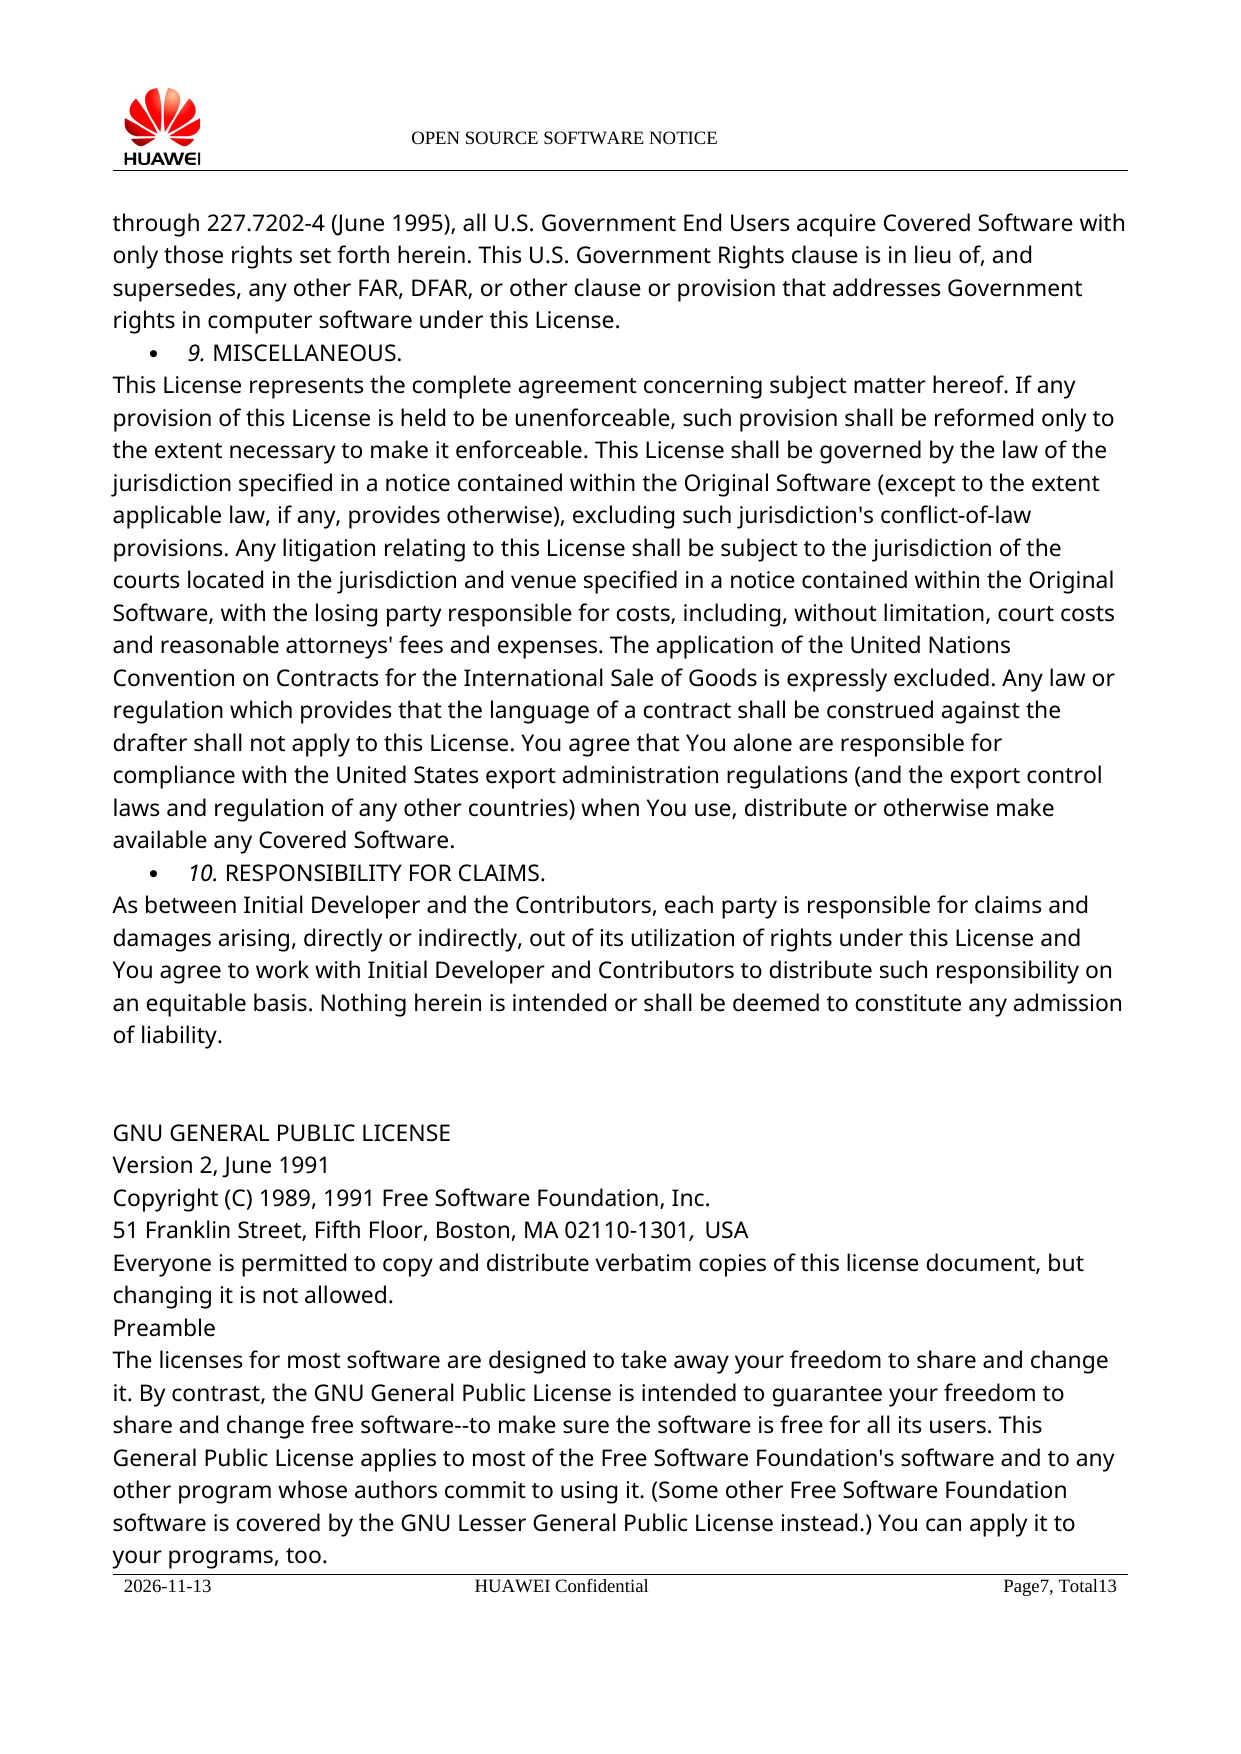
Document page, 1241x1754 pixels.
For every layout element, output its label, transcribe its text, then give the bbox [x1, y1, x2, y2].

list 10. RESPONSIBILITY FOR CLAIMS. [150, 856, 1128, 889]
list 9. MISCELLANEOUS. [150, 336, 1128, 369]
text This License represents the complete agreement concerning subject matter hereof. If any provision of this License is held to be unenforceable, such provision shall be reformed only to the extent necessary to make it enforceable. This License shall be governed by the law of the jurisdiction specified in a notice contained within the Original Software (except to the extent applicable law, if any, provides otherwise), excluding such jurisdiction's conflict-of-law provisions. Any litigation relating to this License shall be subject to the jurisdiction of the courts located in the jurisdiction and venue specified in a notice contained within the Original Software, with the losing party responsible for costs, including, without limitation, court costs and reasonable attorneys' fees and expenses. The application of the United Nations Convention on Contracts for the International Sale of Goods is expressly excluded. Any law or regulation which provides that the language of a contract shall be construed against the drafter shall not apply to this License. You agree that You alone are responsible for compliance with the United States export administration regulations (and the export control laws and regulation of any other countries) when You use, distribute or otherwise make available any Covered Software. [112, 369, 1128, 856]
text Copyright (C) 1989, 1991 Free Software Foundation, Inc. 51 Franklin Street, Fifth Floor, Boston, MA 02110-1301, USA [112, 1181, 1128, 1246]
text Everyone is permitted to copy and distribute verbatim copies of this license document, but changing it is not allowed. [112, 1246, 1128, 1311]
picture [124, 88, 201, 165]
text Preamble [112, 1311, 1128, 1344]
text GNU GENERAL PUBLIC LICENSE Version 2, June 1991 [112, 1116, 1128, 1181]
text The licenses for most software are designed to take away your freedom to share and change it. By contrast, the GNU General Public License is intended to guarantee your freedom to share and change free software--to make sure the software is free for all its users. This General Public License applies to most of the Free Software Foundation's software and to any other program whose authors commit to using it. (Some other Free Software Foundation software is covered by the GNU Lesser General Public License instead.) You can apply it to your programs, too. [112, 1344, 1128, 1571]
text As between Initial Developer and the Contributors, each party is responsible for claims and damages arising, directly or indirectly, out of its utilization of rights under this License and You agree to work with Initial Developer and Contributors to distribute such responsibility on an equitable basis. Nothing herein is intended or shall be deemed to constitute any admission of liability. [112, 889, 1128, 1051]
